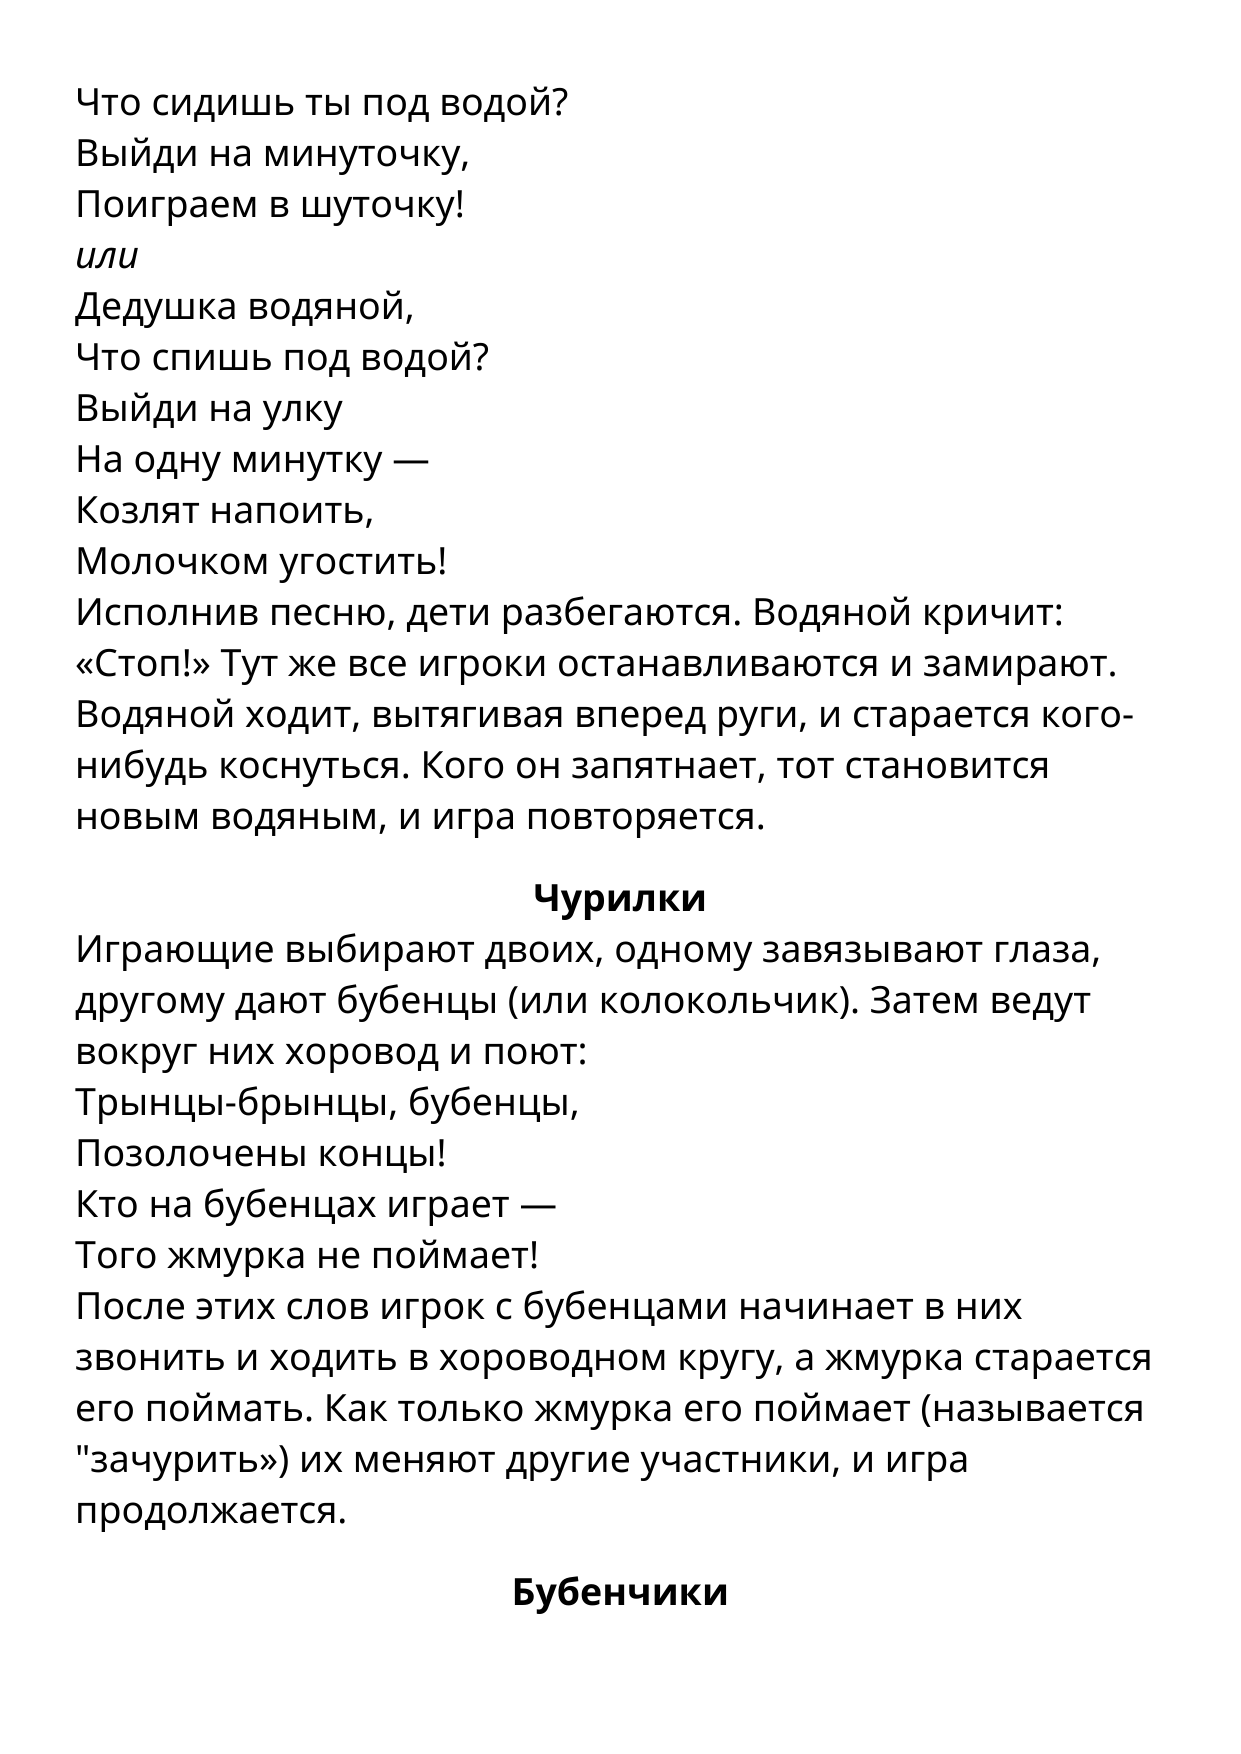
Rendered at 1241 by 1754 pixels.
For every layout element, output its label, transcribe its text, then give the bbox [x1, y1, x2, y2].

text Выйди на улку [75, 381, 1165, 432]
text Выйди на минуточку, [75, 126, 1165, 177]
text Позолочены концы! [75, 1126, 1165, 1177]
text Что спишь под водой? [75, 330, 1165, 381]
text Исполнив песню, дети разбегаются. Водяной кричит: «Стоп!» Тут же все игроки останавливаются и замирают. Водяной ходит, вытягивая вперед руги, и старается кого-нибудь коснуться. Кого он запятнает, тот становится новым водяным, и игра повторяется. [75, 585, 1165, 841]
text Играющие выбирают двоих, одному завязывают глаза, другому дают бубенцы (или колокольчик). Затем ведут вокруг них хоровод и поют: [75, 922, 1165, 1075]
text Чурилки [75, 871, 1165, 922]
text Кто на бубенцах играет — [75, 1177, 1165, 1228]
text Дедушка водяной, [75, 279, 1165, 330]
text На одну минутку — [75, 432, 1165, 483]
text После этих слов игрок с бубенцами начинает в них звонить и ходить в хороводном кругу, а жмурка старается его поймать. Как только жмурка его поймает (называется "зачурить») их меняют другие участники, и игра продолжается. [75, 1279, 1165, 1535]
text Козлят напоить, [75, 483, 1165, 534]
text Что сидишь ты под водой? [75, 75, 1165, 126]
text Того жмурка не поймает! [75, 1228, 1165, 1279]
text Бубенчики [75, 1565, 1165, 1616]
text Молочком угостить! [75, 534, 1165, 585]
text Трынцы-брынцы, бубенцы, [75, 1075, 1165, 1126]
text Поиграем в шуточку! [75, 177, 1165, 228]
text или [75, 228, 1165, 279]
